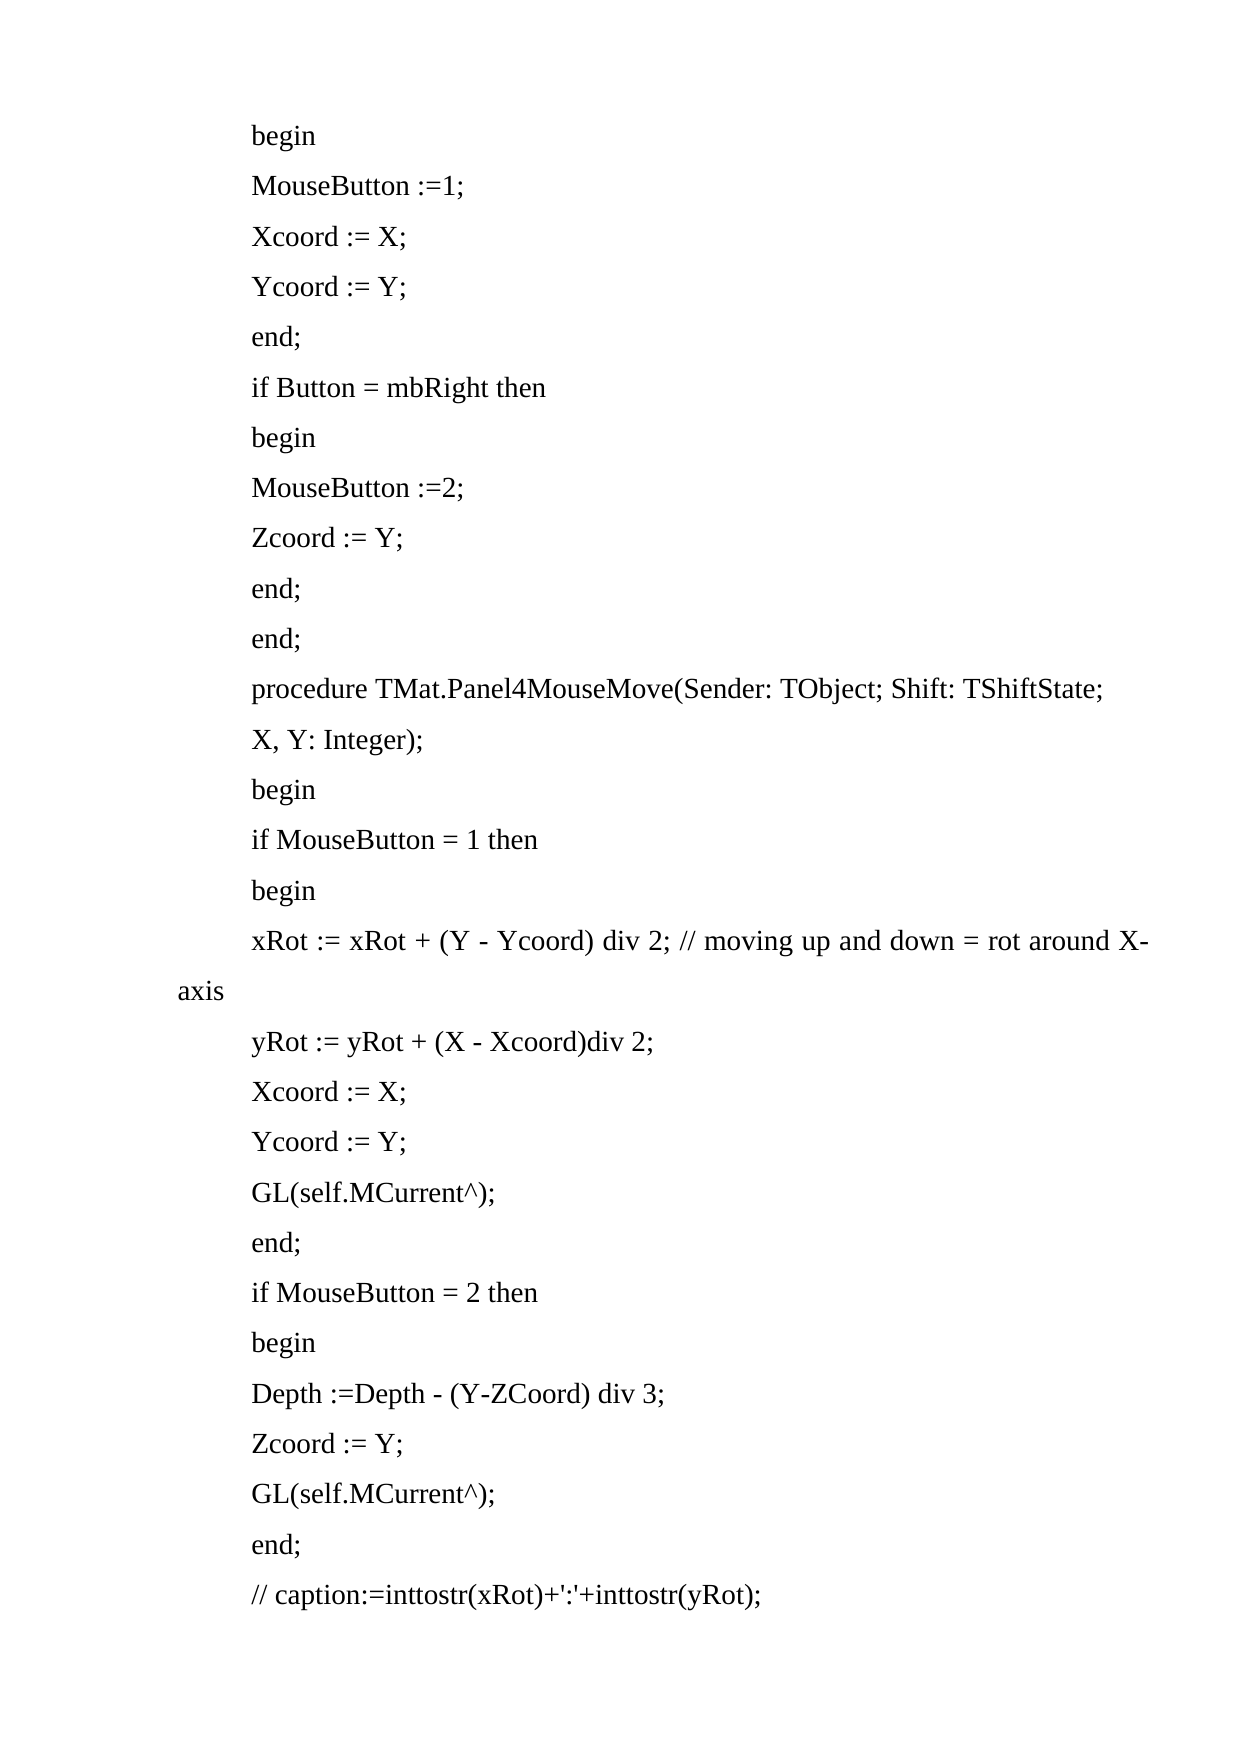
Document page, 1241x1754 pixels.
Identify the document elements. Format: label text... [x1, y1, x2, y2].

text end; [177, 621, 1152, 655]
text end; [177, 1225, 1152, 1258]
text Zcoord := Y; [177, 521, 1152, 554]
text xRot := xRot + (Y - Ycoord) div 2; // moving up and down = rot around X-axis [177, 923, 1152, 1007]
text Ycoord := Y; [177, 1124, 1152, 1158]
text end; [177, 1527, 1152, 1560]
text begin [177, 118, 1152, 152]
text procedure TMat.Panel4MouseMove(Sender: TObject; Shift: TShiftState; [177, 672, 1152, 705]
text begin [177, 420, 1152, 453]
text begin [177, 873, 1152, 906]
text X, Y: Integer); [177, 722, 1152, 755]
text yRot := yRot + (X - Xcoord)div 2; [177, 1024, 1152, 1057]
text Xcoord := X; [177, 1074, 1152, 1108]
text begin [177, 1326, 1152, 1359]
text // caption:=inttostr(xRot)+':'+inttostr(yRot); [177, 1577, 1152, 1611]
text GL(self.MCurrent^); [177, 1477, 1152, 1510]
text end; [177, 319, 1152, 353]
text Zcoord := Y; [177, 1426, 1152, 1460]
text if MouseButton = 2 then [177, 1275, 1152, 1309]
text end; [177, 571, 1152, 604]
text Ycoord := Y; [177, 269, 1152, 303]
text GL(self.MCurrent^); [177, 1175, 1152, 1208]
text MouseButton :=2; [177, 470, 1152, 504]
text if Button = mbRight then [177, 370, 1152, 403]
text Depth :=Depth - (Y-ZCoord) div 3; [177, 1376, 1152, 1409]
text begin [177, 772, 1152, 806]
text if MouseButton = 1 then [177, 822, 1152, 856]
text Xcoord := X; [177, 219, 1152, 252]
text MouseButton :=1; [177, 168, 1152, 202]
